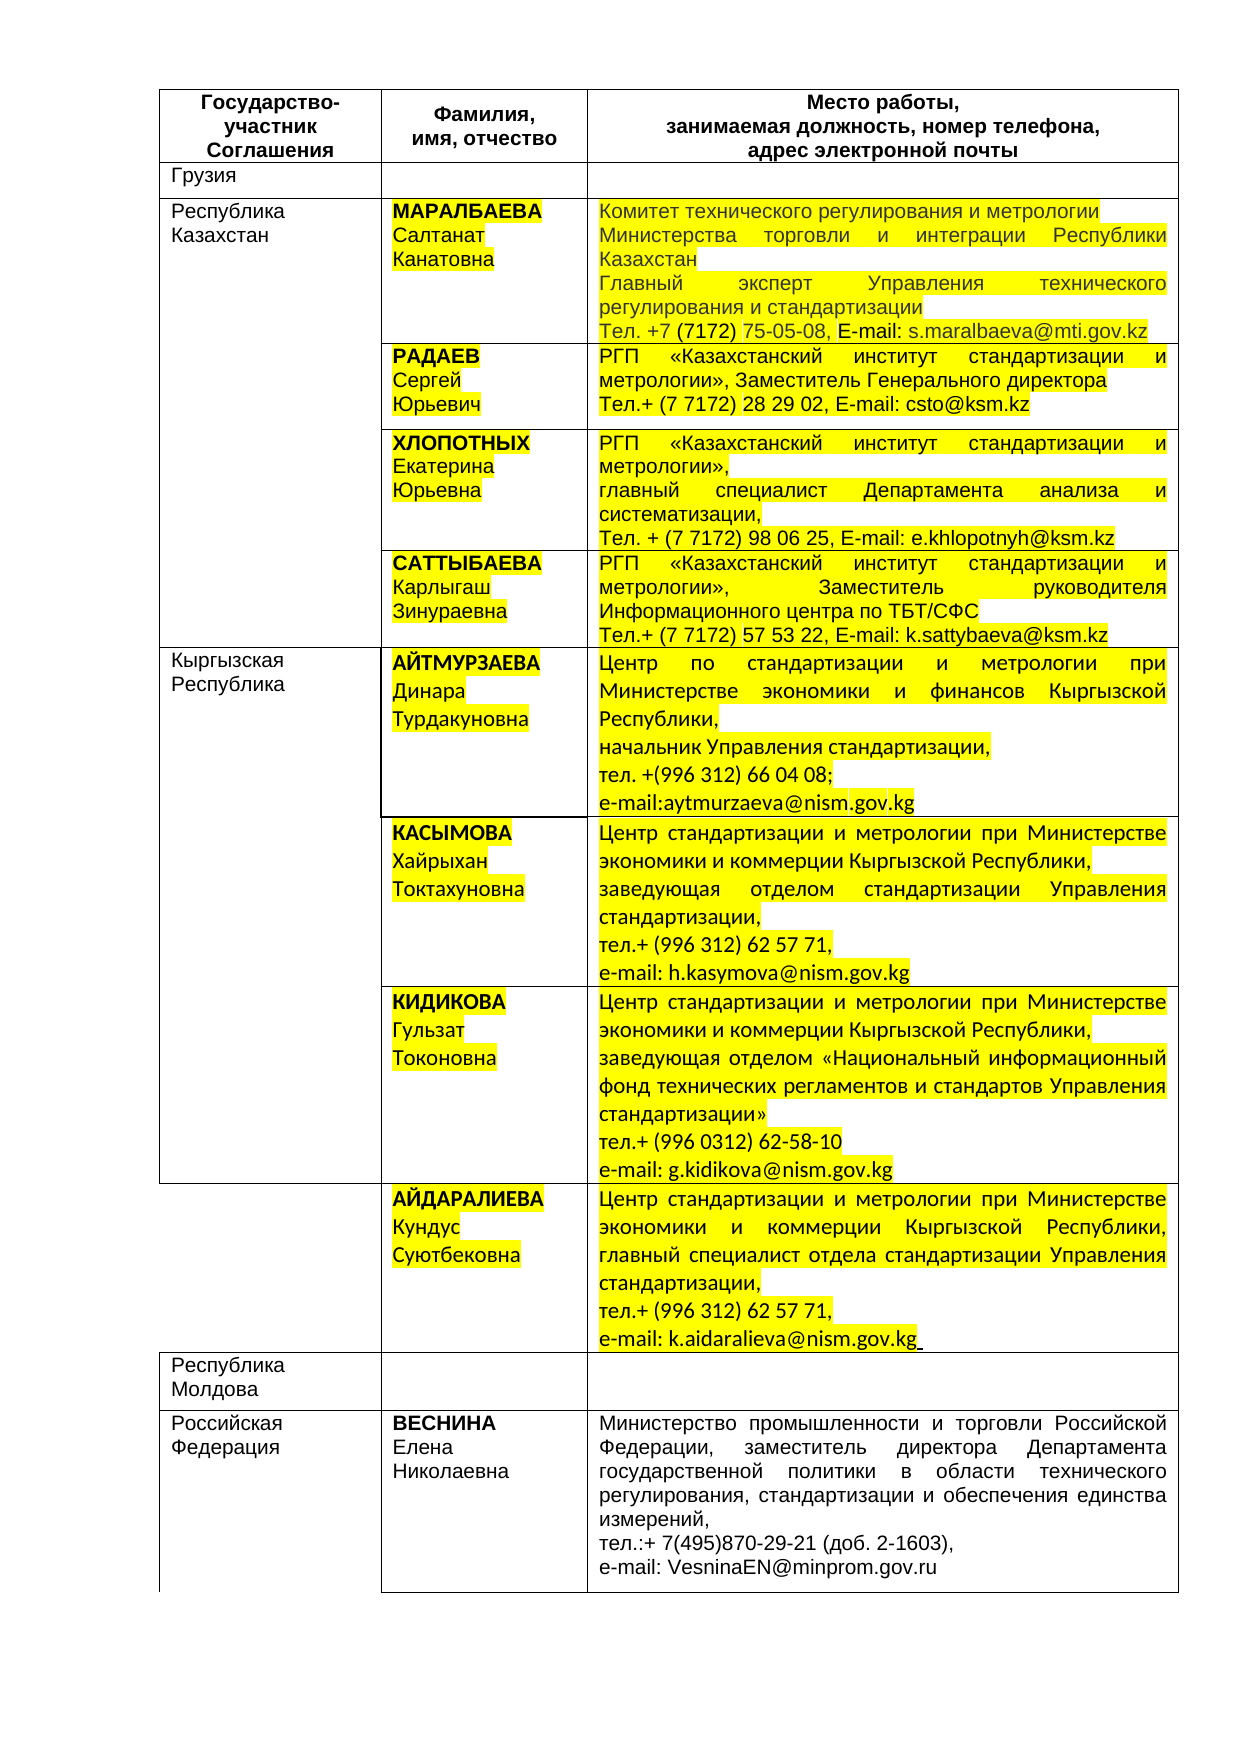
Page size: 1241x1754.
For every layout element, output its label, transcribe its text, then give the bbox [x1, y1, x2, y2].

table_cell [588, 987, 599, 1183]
table_cell [588, 163, 1178, 198]
table_cell АЙТМУРЗАЕВА Динара Турдакуновна [382, 648, 587, 816]
table_cell [588, 1353, 1178, 1410]
table_cell [382, 163, 587, 198]
table_cell МАРАЛБАЕВА Салтанат Канатовна [382, 199, 587, 343]
table_cell САТТЫБАЕВА Карлыгаш Зинураевна [382, 551, 587, 647]
table_cell Министерство промышленности и торговли Российской Федерации, заместитель директора Департамента государственной политики в области технического регулирования, стандартизации и обеспечения единства измерений, тел.:+ 7(495)870-29-21 (доб. 2-1603), е-mail: VesninaEN@minprom.gov.ru [588, 1411, 1178, 1592]
table_cell РГП «Казахстанский институт стандартизации и метрологии», Заместитель Генерального директора Тел.+ (7 7172) 28 29 02, E-mail: csto@ksm.kz [588, 344, 1178, 429]
table_cell РАДАЕВ Сергей Юрьевич [382, 344, 587, 429]
table_cell [382, 1353, 587, 1410]
table_cell Центр стандартизации и метрологии при Министерстве экономики и коммерции Кыргызской Республики, главный специалист отдела стандартизации Управления стандартизации, тел.+ (996 312) 62 57 71, e-mail: k.aidaralieva@nism.gov.kg [761, 1184, 1178, 1352]
table_cell Центр стандартизации и метрологии при Министерстве экономики и коммерции Кыргызской Республики, заведующая отделом стандартизации Управления стандартизации, тел.+ (996 312) 62 57 71, e-mail: h.kasymova@nism.gov.kg [588, 817, 1178, 986]
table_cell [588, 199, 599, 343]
table_cell РГП «Казахстанский институт стандартизации и метрологии», Заместитель руководителя Информационного центра по ТБТ/СФС Тел.+ (7 7172) 57 53 22, E-mail: k.sattybaeva@ksm.kz [979, 551, 1178, 647]
table_cell РГП «Казахстанский институт стандартизации и метрологии», главный специалист Департамента анализа и систематизации, Тел. + (7 7172) 98 06 25, E-mail: e.khlopotnyh@ksm.kz [729, 430, 1178, 550]
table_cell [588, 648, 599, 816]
table_cell АЙДАРАЛИЕВА Кундус Суютбековна [382, 1184, 587, 1352]
table_header Место работы, занимаемая должность, номер телефона, адрес электронной почты [588, 90, 1178, 162]
table_cell Комитет технического регулирования и метрологии Министерства торговли и интеграции Республики Казахстан Главный эксперт Управления технического регулирования и стандартизации Тел. +7 (7172) 75-05-08, E-mail: s.maralbaeva@mti.gov.kz [923, 199, 1178, 343]
table_cell Республика Молдова [160, 1353, 381, 1410]
table_cell Российская Федерация [160, 1411, 381, 1592]
table_header Государство-участник Соглашения [160, 90, 381, 162]
table_cell КИДИКОВА Гульзат Токоновна [382, 987, 587, 1183]
table_cell ХЛОПОТНЫХ Екатерина Юрьевна [382, 430, 587, 550]
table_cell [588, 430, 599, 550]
table_cell Грузия [160, 163, 381, 198]
table_cell ВЕСНИНА Елена Николаевна [382, 1411, 587, 1592]
table_header Фамилия, имя, отчество [382, 90, 587, 162]
table_cell Республика Казахстан [160, 199, 381, 647]
table_cell Кыргызская Республика [160, 648, 381, 1183]
table_cell Центр по стандартизации и метрологии при Министерстве экономики и финансов Кыргызской Республики, начальник Управления стандартизации, тел. +(996 312) 66 04 08; е-mail:aytmurzaeva@nism.gov.kg [719, 648, 1178, 816]
table_cell КАСЫМОВА Хайрыхан Токтахуновна [382, 818, 587, 986]
table_cell Центр стандартизации и метрологии при Министерстве экономики и коммерции Кыргызской Республики, заведующая отделом «Национальный информационный фонд технических регламентов и стандартов Управления стандартизации» тел.+ (996 0312) 62-58-10 e-mail: g.kidikova@nism.gov.kg [767, 987, 1178, 1183]
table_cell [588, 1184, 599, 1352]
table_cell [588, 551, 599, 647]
